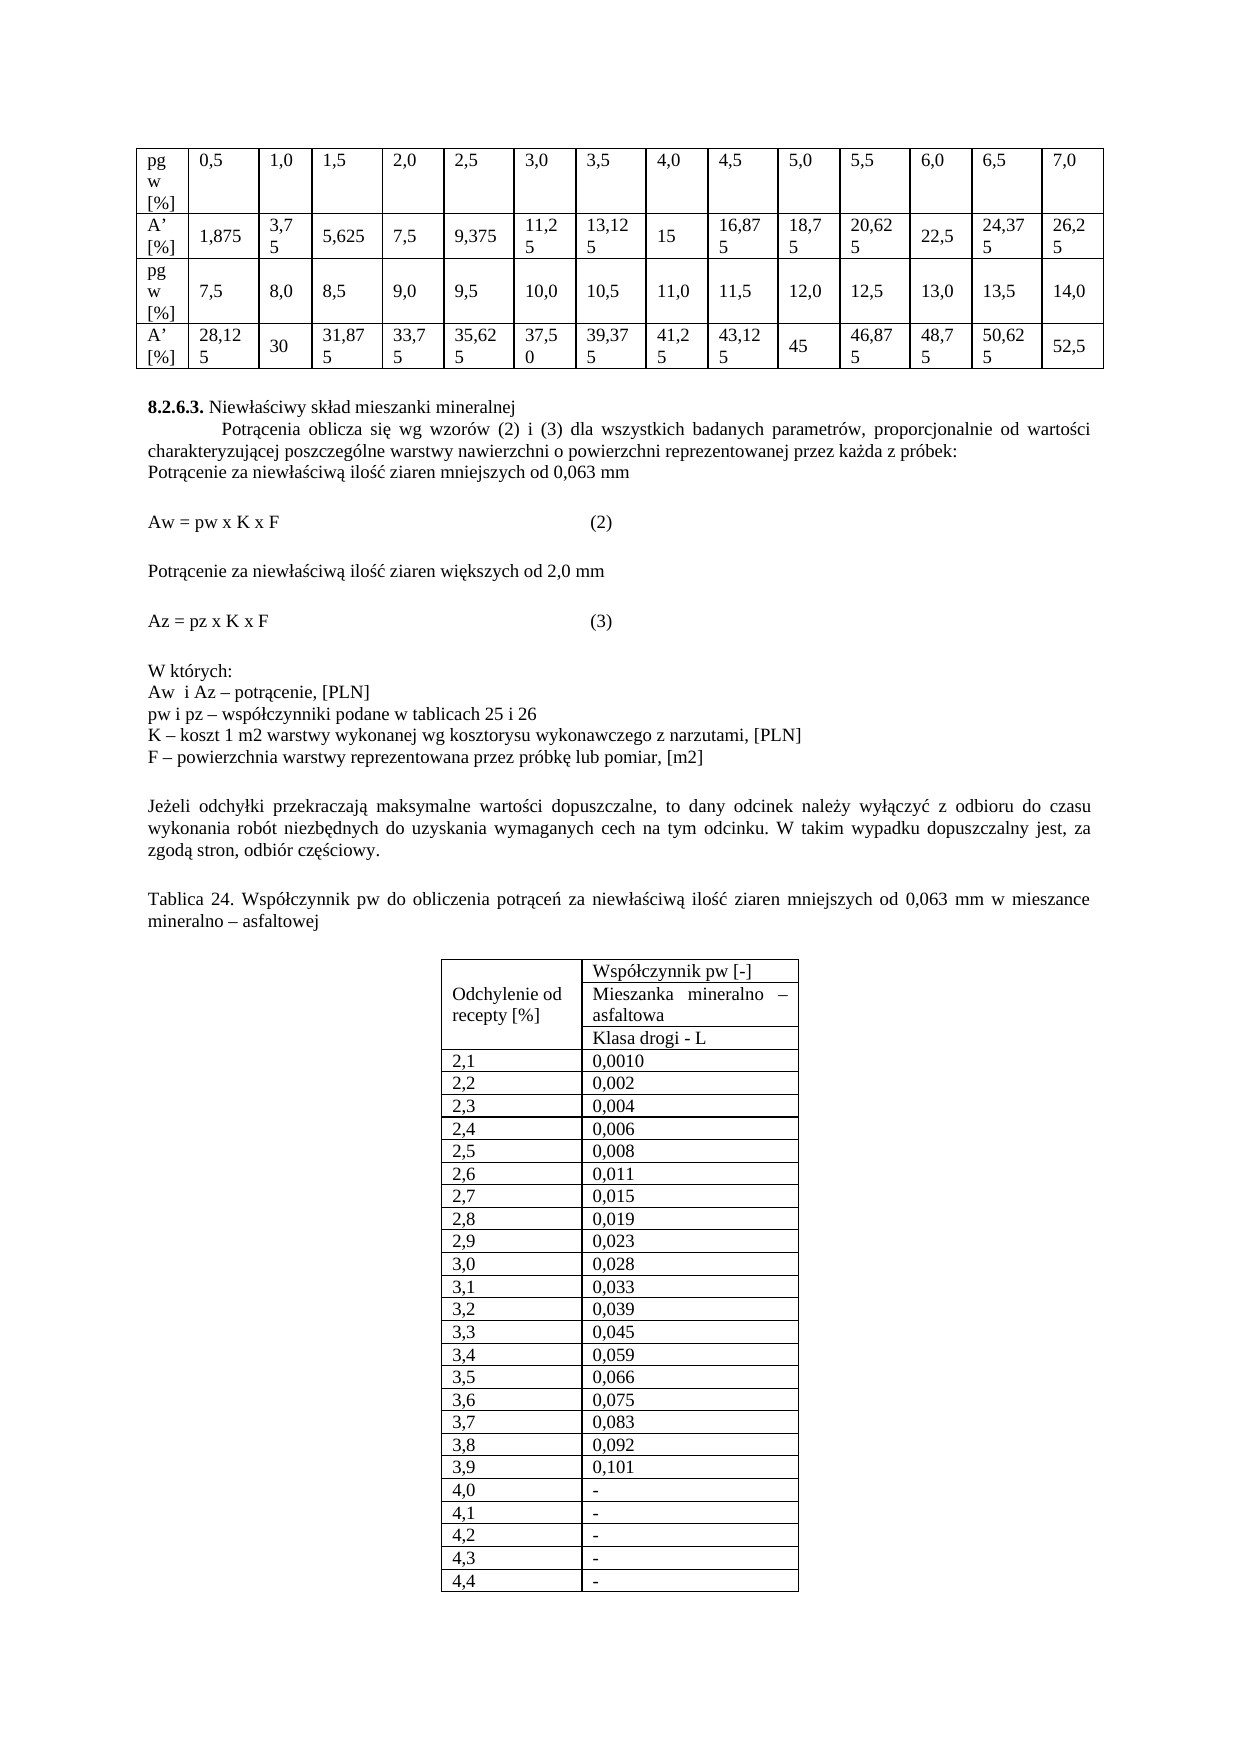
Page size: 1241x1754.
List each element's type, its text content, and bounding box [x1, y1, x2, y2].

table_header 6,5 [973, 149, 1041, 213]
table_header 3,0 [515, 149, 575, 213]
table_cell 4,0 [442, 1479, 581, 1501]
table_header pgw [%] [137, 149, 188, 213]
text Potrącenie za niewłaściwą ilość ziaren mniejszych od 0,063 mm [148, 461, 1093, 483]
table_cell 12,0 [779, 259, 839, 323]
table_header 5,0 [779, 149, 839, 213]
table_cell 8,0 [260, 259, 311, 323]
table_cell 15 [647, 214, 707, 257]
table_cell 41,25 [647, 324, 707, 367]
table_header 1,0 [260, 149, 311, 213]
table_header 2,0 [383, 149, 443, 213]
table_header 0,5 [189, 149, 258, 213]
table_cell - [583, 1570, 798, 1591]
table_cell 13,0 [911, 259, 971, 323]
table_cell Mieszanka mineralno – asfaltowa [583, 983, 798, 1026]
table_cell 0,0010 [583, 1050, 798, 1071]
table_cell 2,3 [442, 1095, 581, 1116]
table_cell 10,0 [515, 259, 575, 323]
table_header 2,5 [445, 149, 513, 213]
table_cell 3,1 [442, 1276, 581, 1297]
table_cell 24,375 [973, 214, 1041, 257]
table_header Odchylenie od recepty [%] [442, 960, 581, 1048]
table_cell 28,125 [189, 324, 258, 367]
table_header 6,0 [911, 149, 971, 213]
table_cell 0,092 [583, 1434, 798, 1455]
table_cell 9,0 [383, 259, 443, 323]
table_header 4,5 [709, 149, 777, 213]
table_cell 3,8 [442, 1434, 581, 1455]
table_cell 3,4 [442, 1344, 581, 1365]
table_cell 12,5 [841, 259, 909, 323]
table_header Współczynnik pw [-] [583, 960, 798, 982]
table_cell 13,125 [577, 214, 645, 257]
table_cell 3,7 [442, 1411, 581, 1433]
text Tablica 24. Współczynnik pw do obliczenia potrąceń za niewłaściwą ilość ziaren mniejszych od 0,063 mm w mieszance mineralno – asfaltowej [148, 888, 1093, 931]
table_cell Klasa drogi - L [583, 1027, 798, 1048]
table_cell 18,75 [779, 214, 839, 257]
table_cell 0,028 [583, 1253, 798, 1274]
text Az = pz x K x F (3) [148, 610, 1093, 631]
table_cell 22,5 [911, 214, 971, 257]
table_cell 9,5 [445, 259, 513, 323]
table_cell 48,75 [911, 324, 971, 367]
table_cell 0,066 [583, 1366, 798, 1388]
table_cell 0,075 [583, 1389, 798, 1410]
table_cell 2,5 [442, 1140, 581, 1162]
table_cell 3,5 [442, 1366, 581, 1388]
table_cell 37,50 [515, 324, 575, 367]
table_cell 31,875 [313, 324, 382, 367]
table_cell 0,033 [583, 1276, 798, 1297]
table_cell 4,2 [442, 1524, 581, 1546]
table_cell 0,008 [583, 1140, 798, 1162]
text K – koszt 1 m2 warstwy wykonanej wg kosztorysu wykonawczego z narzutami, [PLN] [148, 724, 1093, 746]
text F – powierzchnia warstwy reprezentowana przez próbkę lub pomiar, [m2] [148, 746, 1093, 767]
text pw i pz – współczynniki podane w tablicach 25 i 26 [148, 703, 1093, 724]
table_cell 26,25 [1043, 214, 1103, 257]
table_cell 39,375 [577, 324, 645, 367]
table_cell 9,375 [445, 214, 513, 257]
table_cell - [583, 1502, 798, 1523]
table_cell 7,5 [189, 259, 258, 323]
table_cell 45 [779, 324, 839, 367]
table_cell 0,015 [583, 1185, 798, 1207]
table_cell 3,2 [442, 1298, 581, 1320]
text 8.2.6.3. Niewłaściwy skład mieszanki mineralnej [148, 396, 1093, 418]
table_cell 2,4 [442, 1118, 581, 1139]
table_cell 11,25 [515, 214, 575, 257]
table_cell 35,625 [445, 324, 513, 367]
table_cell 11,5 [709, 259, 777, 323]
table_cell 3,9 [442, 1456, 581, 1478]
table_cell - [583, 1547, 798, 1568]
table_cell 43,125 [709, 324, 777, 367]
table_header 5,5 [841, 149, 909, 213]
table_cell 0,011 [583, 1163, 798, 1184]
table_cell - [583, 1479, 798, 1501]
table_cell 50,625 [973, 324, 1041, 367]
table_cell 0,039 [583, 1298, 798, 1320]
table_cell 2,2 [442, 1072, 581, 1094]
table_cell 0,045 [583, 1321, 798, 1342]
table_cell 13,5 [973, 259, 1041, 323]
table_cell pgw [%] [137, 259, 188, 323]
table_cell 10,5 [577, 259, 645, 323]
table_cell 0,004 [583, 1095, 798, 1116]
table_cell 2,1 [442, 1050, 581, 1071]
table_cell 2,8 [442, 1208, 581, 1229]
table_header 1,5 [313, 149, 382, 213]
table_cell 0,023 [583, 1230, 798, 1252]
table_header 7,0 [1043, 149, 1103, 213]
table_cell A’ [%] [137, 324, 188, 367]
table_cell 33,75 [383, 324, 443, 367]
table_cell 16,875 [709, 214, 777, 257]
table_header 4,0 [647, 149, 707, 213]
table_header 3,5 [577, 149, 645, 213]
table_cell 0,083 [583, 1411, 798, 1433]
table_cell 2,7 [442, 1185, 581, 1207]
table_cell 0,019 [583, 1208, 798, 1229]
table_cell 7,5 [383, 214, 443, 257]
table_cell 52,5 [1043, 324, 1103, 367]
table_cell 3,3 [442, 1321, 581, 1342]
table_cell 0,101 [583, 1456, 798, 1478]
table_cell 30 [260, 324, 311, 367]
text Aw = pw x K x F (2) [148, 511, 1093, 532]
table_cell 11,0 [647, 259, 707, 323]
table_cell 3,6 [442, 1389, 581, 1410]
text Potrącenie za niewłaściwą ilość ziaren większych od 2,0 mm [148, 560, 1093, 582]
table_cell 4,3 [442, 1547, 581, 1568]
table_cell 20,625 [841, 214, 909, 257]
table_cell 14,0 [1043, 259, 1103, 323]
table_cell 46,875 [841, 324, 909, 367]
table_cell A’ [%] [137, 214, 188, 257]
table_cell 3,0 [442, 1253, 581, 1274]
table_cell 8,5 [313, 259, 382, 323]
text Potrącenia oblicza się wg wzorów (2) i (3) dla wszystkich badanych parametrów, proporcjonalnie od wartości charakteryzującej poszczególne warstwy nawierzchni o powierzchni reprezentowanej przez każda z próbek: [148, 418, 1093, 461]
table_cell 2,9 [442, 1230, 581, 1252]
table_cell 0,059 [583, 1344, 798, 1365]
table_cell 0,002 [583, 1072, 798, 1094]
text Jeżeli odchyłki przekraczają maksymalne wartości dopuszczalne, to dany odcinek należy wyłączyć z odbioru do czasu wykonania robót niezbędnych do uzyskania wymaganych cech na tym odcinku. W takim wypadku dopuszczalny jest, za zgodą stron, odbiór częściowy. [148, 795, 1093, 860]
table_cell 1,875 [189, 214, 258, 257]
table_cell 2,6 [442, 1163, 581, 1184]
table_cell 4,4 [442, 1570, 581, 1591]
table_cell 5,625 [313, 214, 382, 257]
table_cell 0,006 [583, 1118, 798, 1139]
table_cell 3,75 [260, 214, 311, 257]
table_cell 4,1 [442, 1502, 581, 1523]
table_cell - [583, 1524, 798, 1546]
text W których: [148, 659, 1093, 681]
text Aw i Az – potrącenie, [PLN] [148, 681, 1093, 703]
